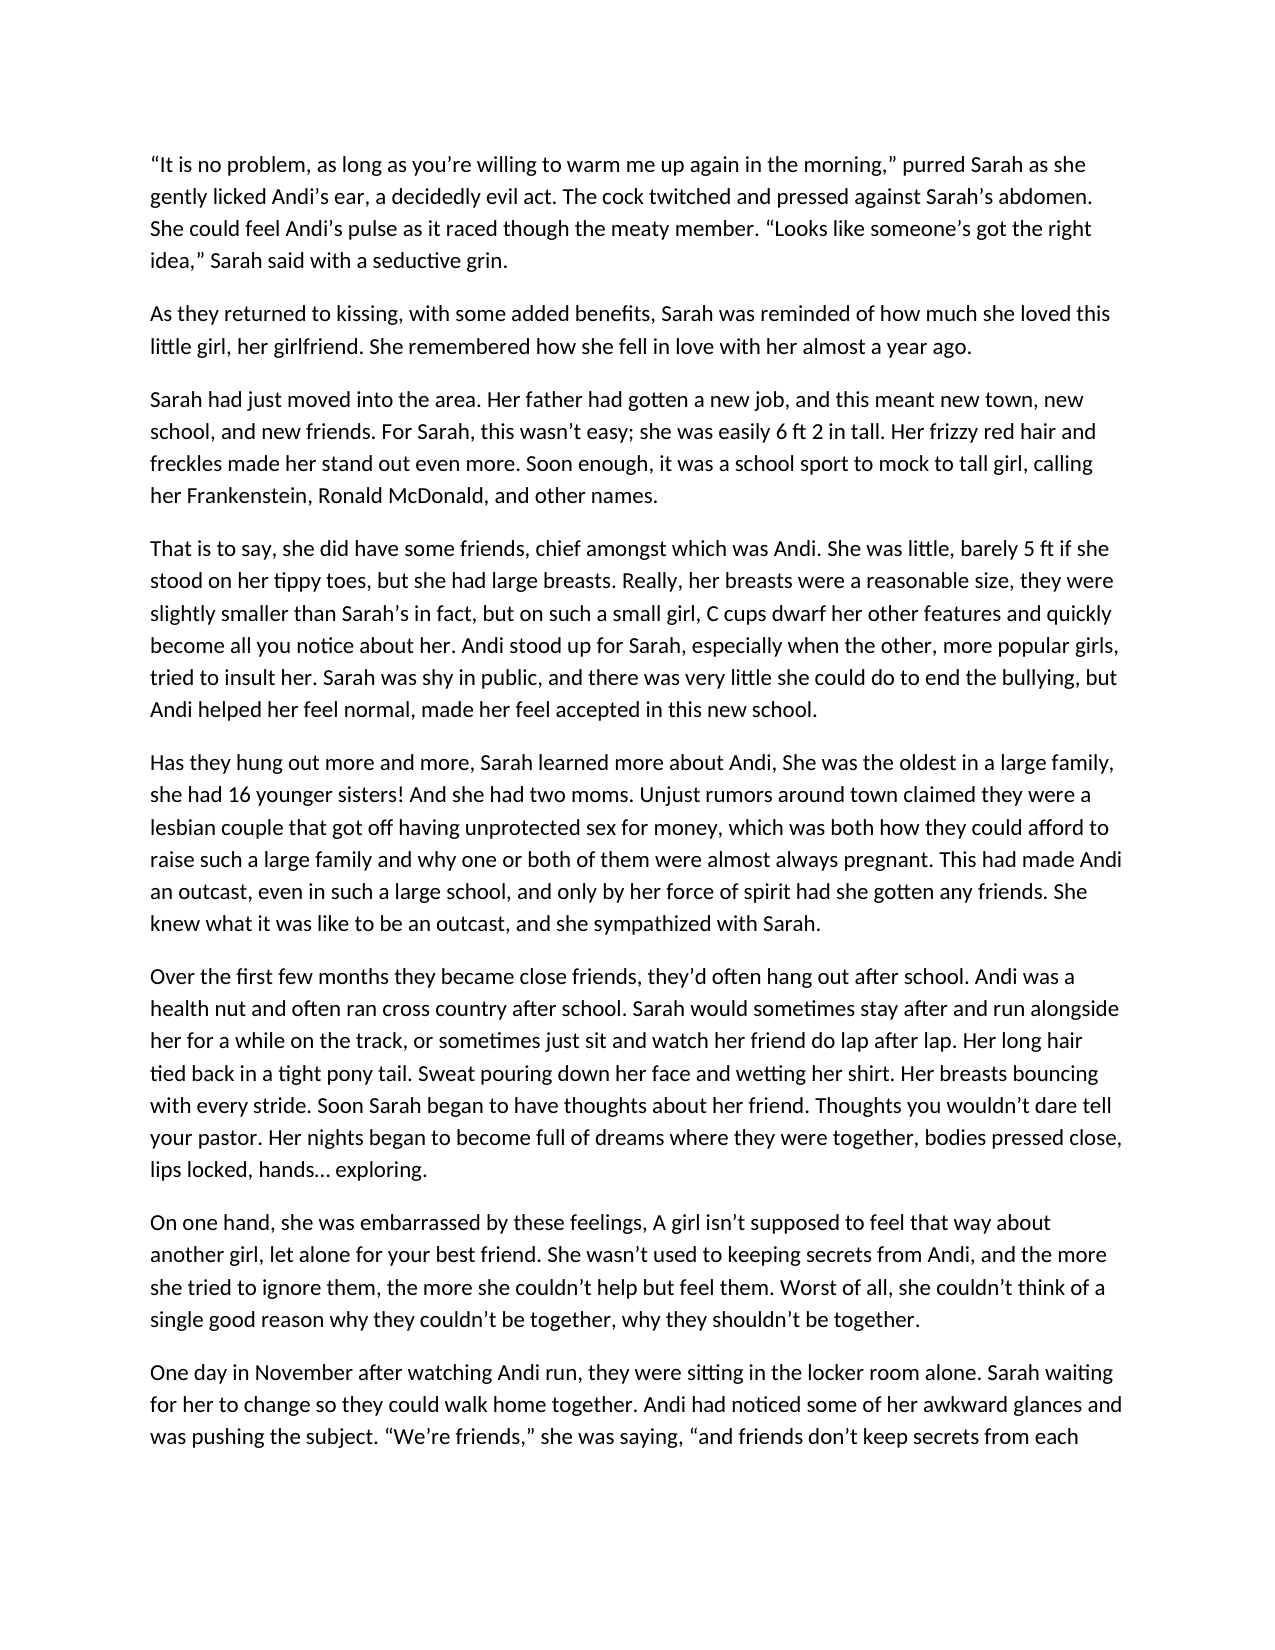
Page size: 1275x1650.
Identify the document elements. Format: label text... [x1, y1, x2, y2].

text Sarah had just moved into the area. Her father had gotten a new job, and this meant new town, new school, and new friends. For Sarah, this wasn’t easy; she was easily 6 ft 2 in tall. Her frizzy red hair and freckles made her stand out even more. Soon enough, it was a school sport to mock to tall girl, calling her Frankenstein, Ronald McDonald, and other names. [150, 385, 1125, 509]
text As they returned to kissing, with some added benefits, Sarah was reminded of how much she loved this little girl, her girlfriend. She remembered how she fell in love with her almost a year ago. [150, 299, 1125, 360]
text That is to say, she did have some friends, chief amongst which was Andi. She was little, barely 5 ft if she stood on her tippy toes, but she had large breasts. Really, her breasts were a reasonable size, they were slightly smaller than Sarah’s in fact, but on such a small girl, C cups dwarf her other features and quickly become all you notice about her. Andi stood up for Sarah, especially when the other, more popular girls, tried to insult her. Sarah was shy in public, and there was very little she could do to end the bullying, but Andi helped her feel normal, made her feel accepted in this new school. [150, 534, 1125, 723]
text Over the first few months they became close friends, they’d often hang out after school. Andi was a health nut and often ran cross country after school. Sarah would sometimes stay after and run alongside her for a while on the track, or sometimes just sit and watch her friend do lap after lap. Her long hair tied back in a tight pony tail. Sweat pouring down her face and wetting her shirt. Her breasts bouncing with every stride. Soon Sarah began to have thoughts about her friend. Thoughts you wouldn’t dare tell your pastor. Her nights began to become full of dreams where they were together, bodies pressed close, lips locked, hands… exploring. [150, 962, 1125, 1183]
text On one hand, she was embarrassed by these feelings, A girl isn’t supposed to feel that way about another girl, let alone for your best friend. She wasn’t used to keeping secrets from Andi, and the more she tried to ignore them, the more she couldn’t help but feel them. Worst of all, she couldn’t think of a single good reason why they couldn’t be together, why they shouldn’t be together. [150, 1208, 1125, 1333]
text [150, 1358, 1125, 1450]
text “It is no problem, as long as you’re willing to warm me up again in the morning,” purred Sarah as she gently licked Andi’s ear, a decidedly evil act. The cock twitched and pressed against Sarah’s abdomen. She could feel Andi’s pulse as it raced though the meaty member. “Looks like someone’s got the right idea,” Sarah said with a seductive grin. [150, 150, 1125, 274]
text Has they hung out more and more, Sarah learned more about Andi, She was the oldest in a large family, she had 16 younger sisters! And she had two moms. Unjust rumors around town claimed they were a lesbian couple that got off having unprotected sex for money, which was both how they could afford to raise such a large family and why one or both of them were almost always pregnant. This had made Andi an outcast, even in such a large school, and only by her force of spirit had she gotten any friends. She knew what it was like to be an outcast, and she sympathized with Sarah. [150, 748, 1125, 937]
